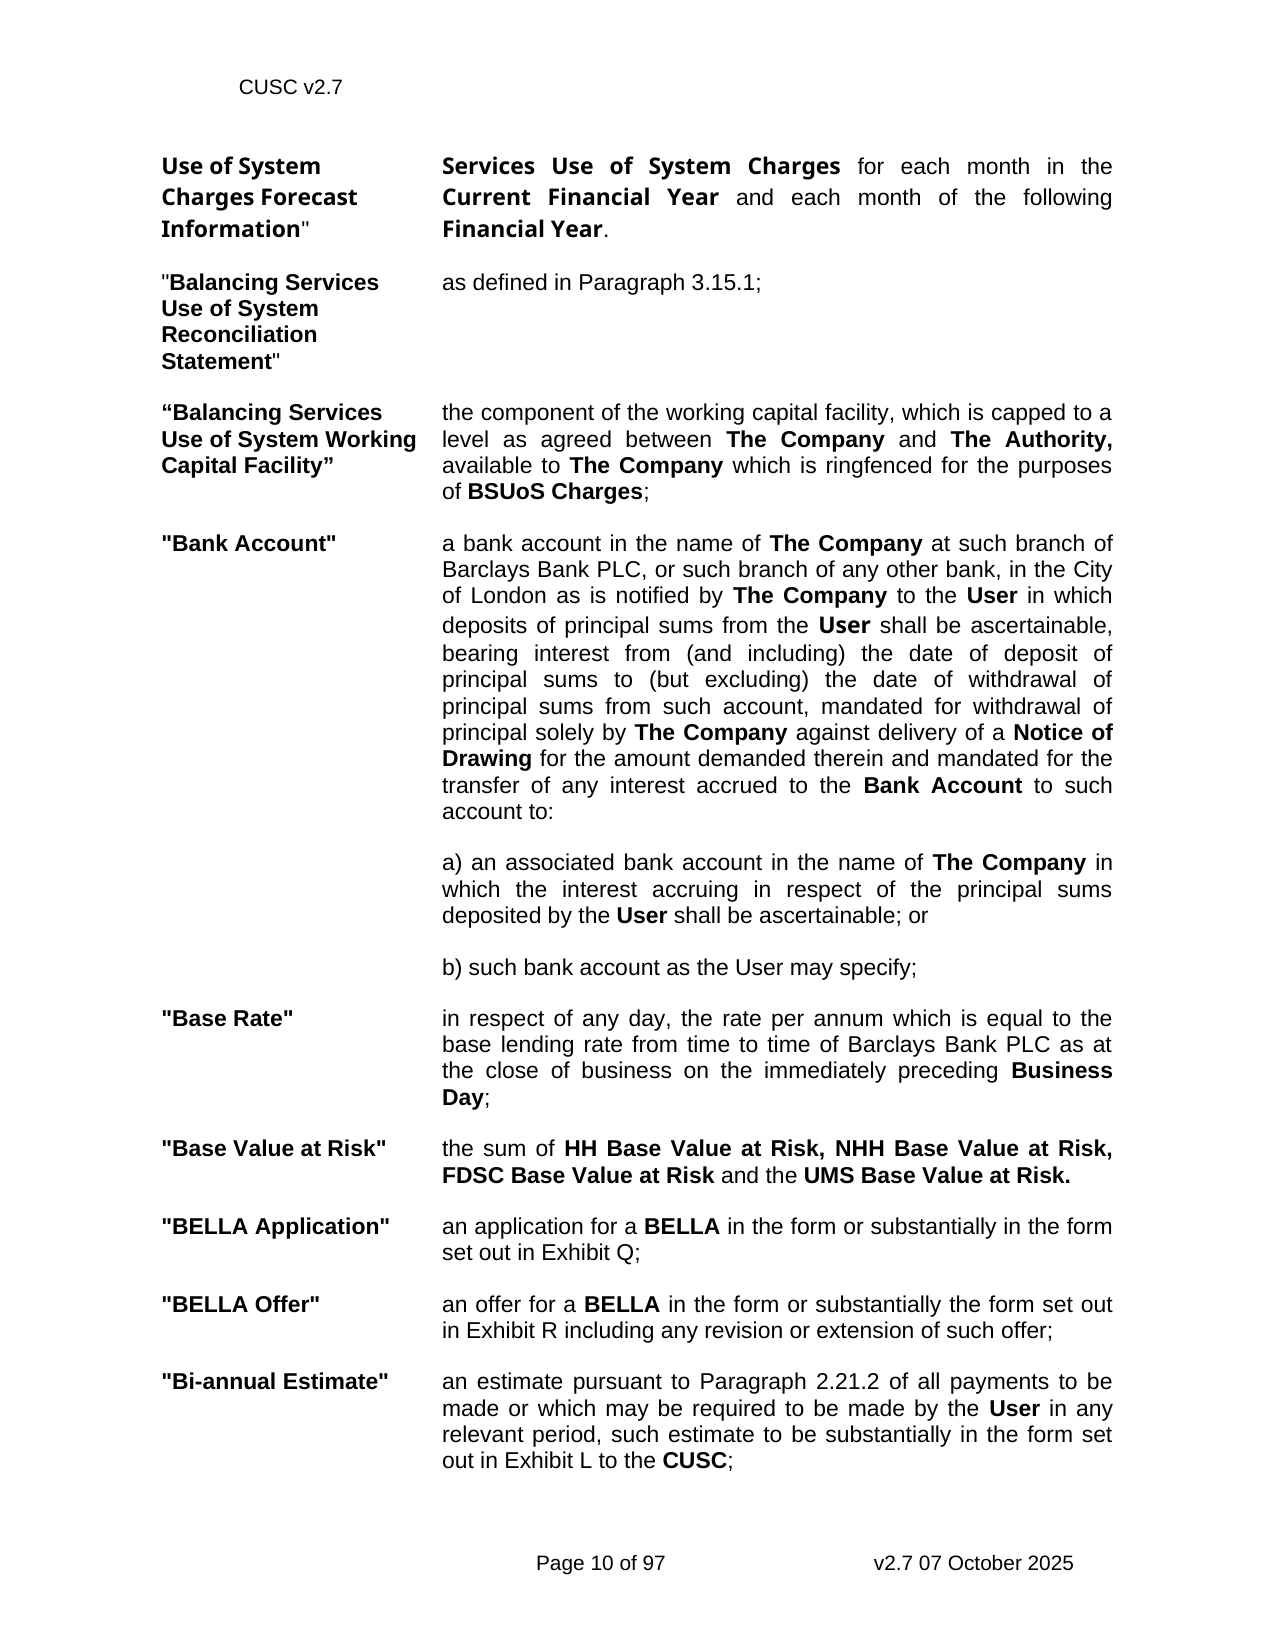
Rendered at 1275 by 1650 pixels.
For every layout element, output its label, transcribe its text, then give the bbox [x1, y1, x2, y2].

table_cell "BELLA Offer" [150, 1291, 431, 1368]
table_cell a bank account in the name of The Company at such branch of Barclays Bank PLC, or such branch of any other bank, in the City of London as is notified by The Company to the User in which deposits of principal sums from the User shall be ascertainable, bearing interest from (and including) the date of deposit of principal sums to (but excluding) the date of withdrawal of principal sums from such account, mandated for withdrawal of principal solely by The Company against delivery of a Notice of Drawing for the amount demanded therein and mandated for the transfer of any interest accrued to the Bank Account to such account to: a) an associated bank account in the name of The Company in which the interest accruing in respect of the principal sums deposited by the User shall be ascertainable; or b) such bank account as the User may specify; [431, 530, 1124, 1005]
table_cell “Balancing Services Use of System Working Capital Facility” [150, 399, 431, 529]
table_cell "Base Value at Risk" [150, 1135, 431, 1213]
table_cell an application for a BELLA in the form or substantially in the form set out in Exhibit Q; [431, 1213, 1124, 1291]
table_cell "Balancing Services Use of System Reconciliation Statement" [150, 269, 431, 399]
table_cell the sum of HH Base Value at Risk, NHH Base Value at Risk, FDSC Base Value at Risk and the UMS Base Value at Risk. [431, 1135, 1124, 1213]
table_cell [150, 150, 431, 269]
table_cell an estimate pursuant to Paragraph 2.21.2 of all payments to be made or which may be required to be made by the User in any relevant period, such estimate to be substantially in the form set out in Exhibit L to the CUSC; [431, 1368, 1124, 1499]
table_cell in respect of any day, the rate per annum which is equal to the base lending rate from time to time of Barclays Bank PLC as at the close of business on the immediately preceding Business Day; [431, 1005, 1124, 1135]
table_cell an offer for a BELLA in the form or substantially the form set out in Exhibit R including any revision or extension of such offer; [431, 1291, 1124, 1368]
table_cell "BELLA Application" [150, 1213, 431, 1291]
table_cell "Base Rate" [150, 1005, 431, 1135]
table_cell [431, 150, 1124, 269]
table_cell the component of the working capital facility, which is capped to a level as agreed between The Company and The Authority, available to The Company which is ringfenced for the purposes of BSUoS Charges; [431, 399, 1124, 529]
table_cell "Bank Account" [150, 530, 431, 1005]
table_cell as defined in Paragraph 3.15.1; [431, 269, 1124, 399]
table_cell "Bi-annual Estimate" [150, 1368, 431, 1499]
